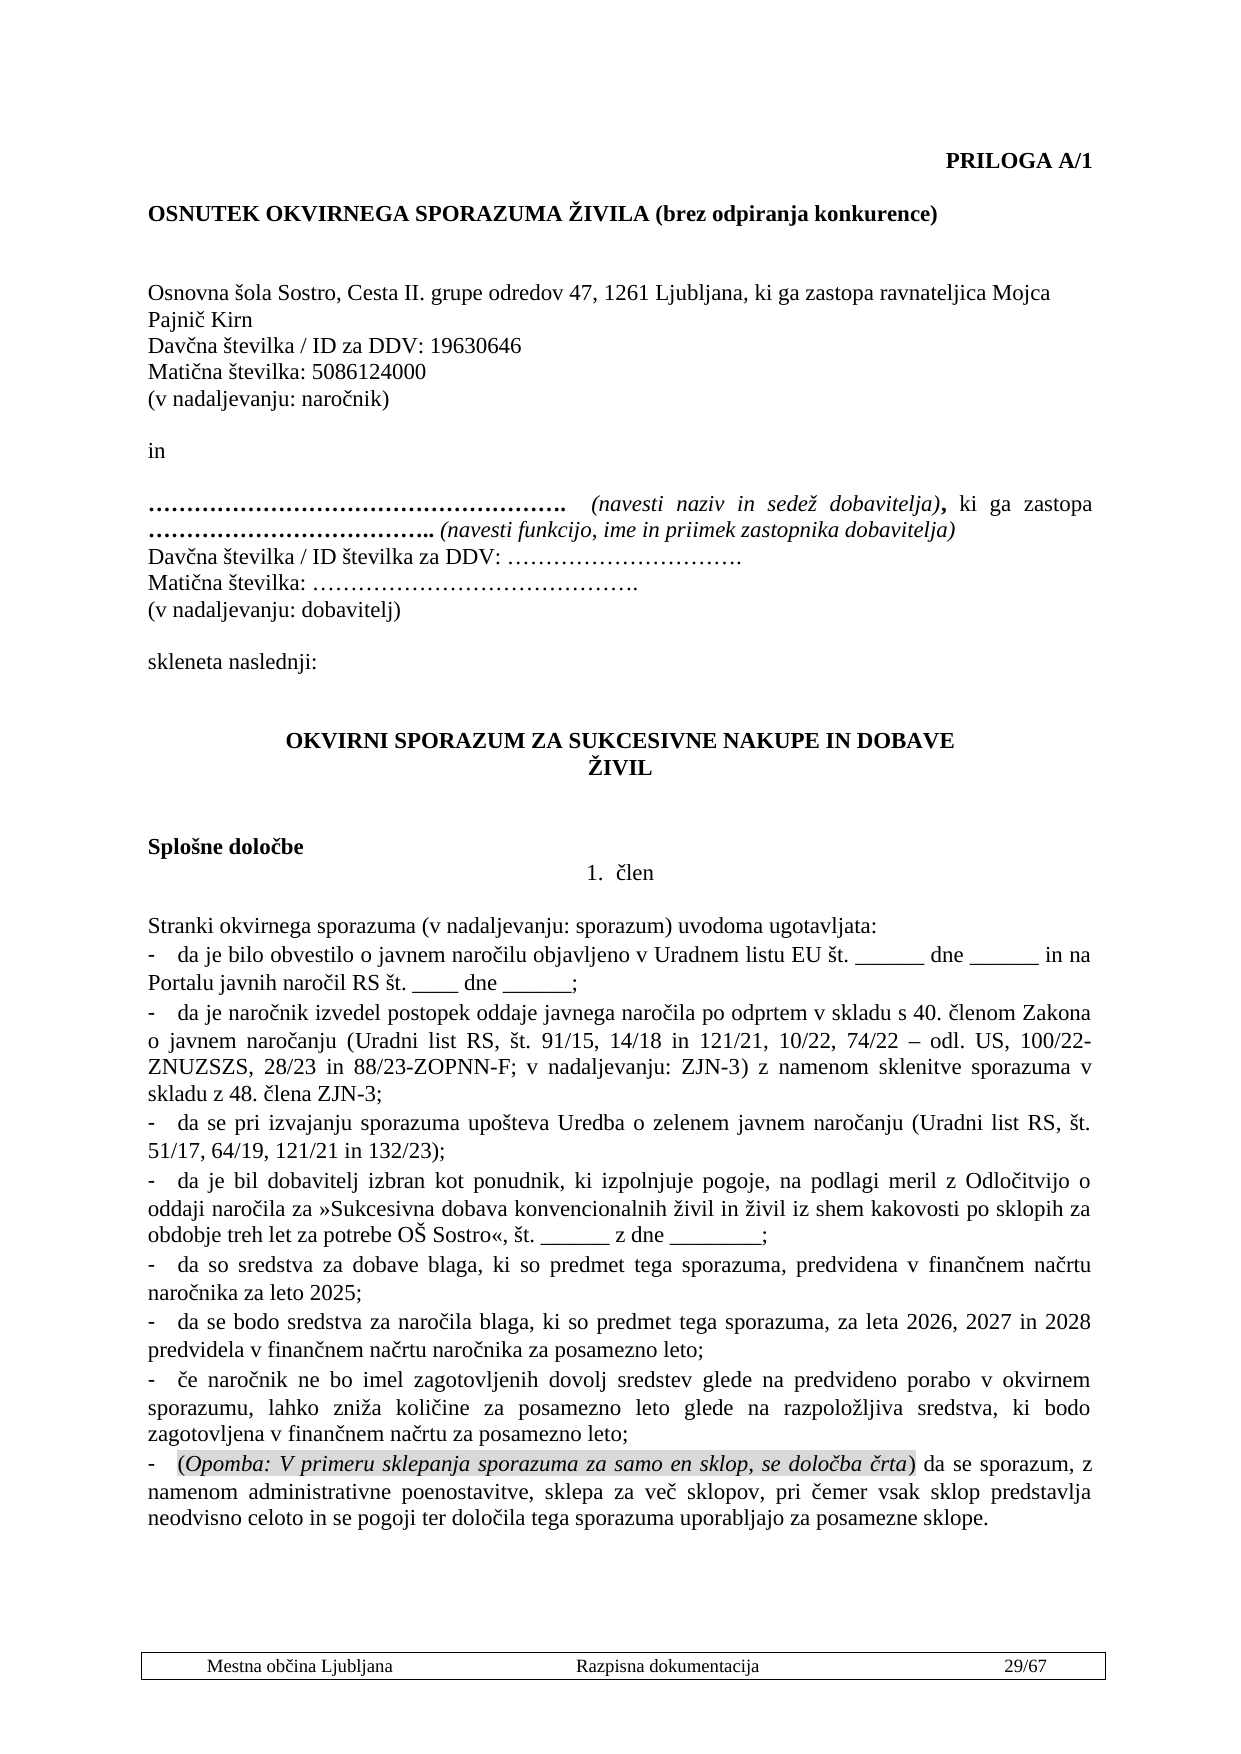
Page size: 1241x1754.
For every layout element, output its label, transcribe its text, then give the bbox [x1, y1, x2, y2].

text Davčna številka / ID številka za DDV: …………………………. [148, 543, 1093, 569]
text OSNUTEK OKVIRNEGA SPORAZUMA ŽIVILA (brez odpiranja konkurence) [148, 200, 1093, 227]
text in [148, 437, 1093, 464]
text Davčna številka / ID za DDV: 19630646 [148, 332, 1093, 358]
list (Opomba: V primeru sklepanja sporazuma za samo en sklop, se določba črta) da se sporazum, z namenom administrativne poenostavitve, sklepa za več sklopov, pri čemer vsak sklop predstavlja neodvisno celoto in se pogoji ter določila tega sporazuma uporabljajo za posamezne sklope. [148, 1447, 1093, 1531]
text PRILOGA A/1 [148, 148, 1093, 174]
list da so sredstva za dobave blaga, ki so predmet tega sporazuma, predvidena v finančnem načrtu naročnika za leto 2025; [148, 1248, 1093, 1305]
list da se pri izvajanju sporazuma upošteva Uredba o zelenem javnem naročanju (Uradni list RS, št. 51/17, 64/19, 121/21 in 132/23); [148, 1106, 1093, 1164]
list da je bil dobavitelj izbran kot ponudnik, ki izpolnjuje pogoje, na podlagi meril z Odločitvijo o oddaji naročila za »Sukcesivna dobava konvencionalnih živil in živil iz shem kakovosti po sklopih za obdobje treh let za potrebe OŠ Sostro«, št. ______ z dne ________; [148, 1164, 1093, 1248]
list če naročnik ne bo imel zagotovljenih dovolj sredstev glede na predvideno porabo v okvirnem sporazumu, lahko zniža količine za posamezno leto glede na razpoložljiva sredstva, ki bodo zagotovljena v finančnem načrtu za posamezno leto; [148, 1363, 1093, 1447]
text OKVIRNI SPORAZUM ZA SUKCESIVNE NAKUPE IN DOBAVE [148, 727, 1093, 754]
text skleneta naslednji: [148, 648, 1093, 675]
text (v nadaljevanju: naročnik) [148, 385, 1093, 411]
text ………………………………………………. (navesti naziv in sedež dobavitelja), ki ga zastopa ……………………………….. (navesti funkcijo, ime in priimek zastopnika dobavitelja) [148, 490, 1093, 543]
list člen [148, 859, 1093, 886]
text Splošne določbe [148, 833, 1093, 859]
text ŽIVIL [148, 754, 1093, 780]
list da je naročnik izvedel postopek oddaje javnega naročila po odprtem v skladu s 40. členom Zakona o javnem naročanju (Uradni list RS, št. 91/15, 14/18 in 121/21, 10/22, 74/22 – odl. US, 100/22-ZNUZSZS, 28/23 in 88/23-ZOPNN-F; v nadaljevanju: ZJN-3) z namenom sklenitve sporazuma v skladu z 48. člena ZJN-3; [148, 996, 1093, 1106]
text Osnovna šola Sostro, Cesta II. grupe odredov 47, 1261 Ljubljana, ki ga zastopa ravnateljica Mojca Pajnič Kirn [148, 279, 1093, 332]
text Matična številka: ……………………………………. [148, 569, 1093, 596]
list da je bilo obvestilo o javnem naročilu objavljeno v Uradnem listu EU št. ______ dne ______ in na Portalu javnih naročil RS št. ____ dne ______; [148, 938, 1093, 996]
text (v nadaljevanju: dobavitelj) [148, 596, 1093, 622]
text Stranki okvirnega sporazuma (v nadaljevanju: sporazum) uvodoma ugotavljata: [148, 912, 1093, 938]
text Matična številka: 5086124000 [148, 358, 1093, 385]
list da se bodo sredstva za naročila blaga, ki so predmet tega sporazuma, za leta 2026, 2027 in 2028 predvidela v finančnem načrtu naročnika za posamezno leto; [148, 1305, 1093, 1363]
